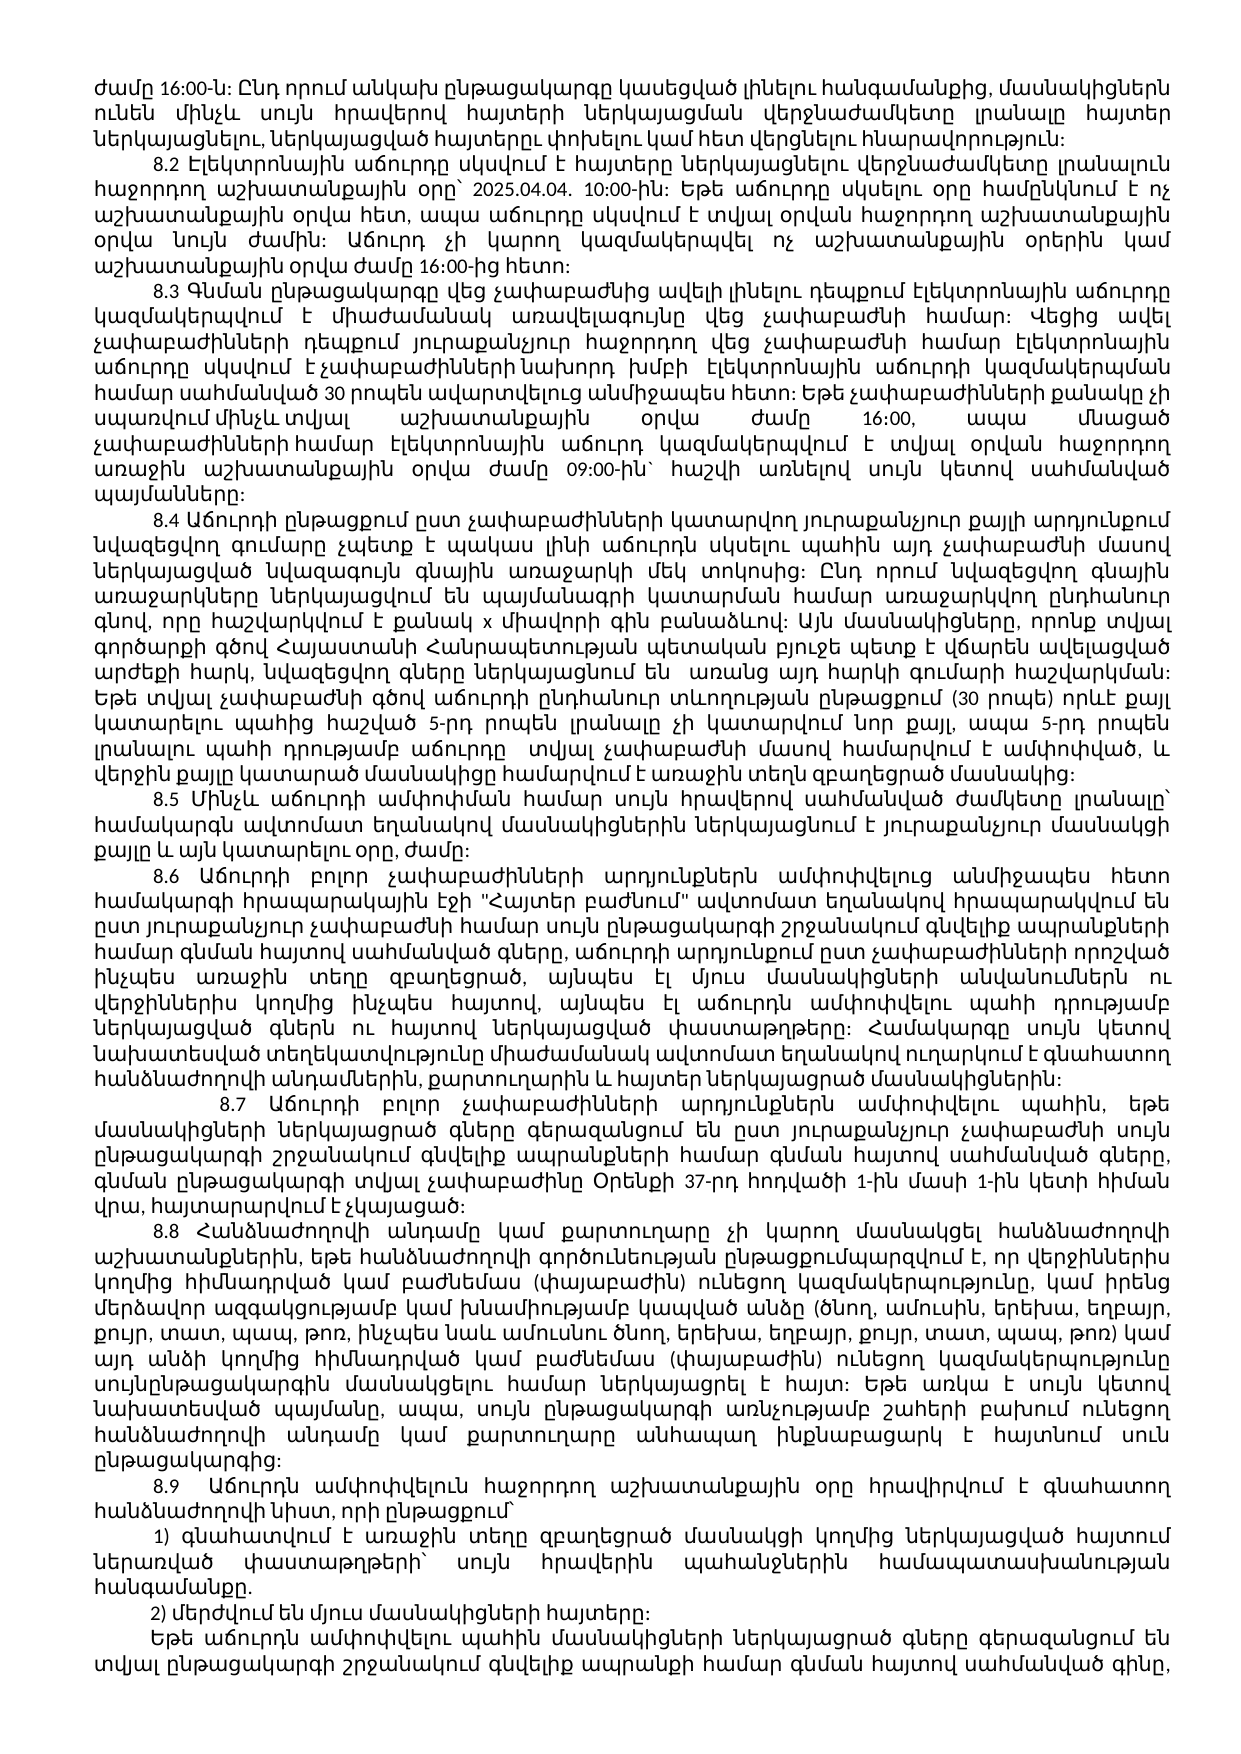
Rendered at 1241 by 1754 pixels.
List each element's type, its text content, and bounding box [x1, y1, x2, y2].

text 2) մերժվում են մյուս մասնակիցների հայտերը: [94, 1600, 1171, 1625]
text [94, 1625, 1171, 1676]
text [94, 75, 1171, 151]
text 8.9 Աճուրդն ամփոփվելուն հաջորդող աշխատանքային օրը հրավիրվում է գնահատող հանձնաժողովի նիստ, որի ընթացքում՝ [94, 1473, 1171, 1524]
text 8.4 Աճուրդի ընթացքում ըստ չափաբաժինների կատարվող յուրաքանչյուր քայլի արդյունքում նվազեցվող գումարը չպետք է պակաս լինի աճուրդն սկսելու պահին այդ չափաբաժնի մասով ներկայացված նվազագույն գնային առաջարկի մեկ տոկոսից: Ընդ որում նվազեցվող գնային առաջարկները ներկայացվում են պայմանագրի կատարման համար առաջարկվող ընդհանուր գնով, որը հաշվարկվում է քանակ x միավորի գին բանաձևով: Այն մասնակիցները, որոնք տվյալ գործարքի գծով Հայաստանի Հանրապետության պետական բյուջե պետք է վճարեն ավելացված արժեքի հարկ, նվազեցվող գները ներկայացնում են առանց այդ հարկի գումարի հաշվարկման: Եթե տվյալ չափաբաժնի գծով աճուրդի ընդհանուր տևողության ընթացքում (30 րոպե) որևէ քայլ կատարելու պահից հաշված 5-րդ րոպեն լրանալը չի կատարվում նոր քայլ, ապա 5-րդ րոպեն լրանալու պահի դրությամբ աճուրդը տվյալ չափաբաժնի մասով համարվում է ամփոփված, և վերջին քայլը կատարած մասնակիցը համարվում է առաջին տեղն զբաղեցրած մասնակից: [94, 507, 1171, 787]
text 8.3 Գնման ընթացակարգը վեց չափաբաժնից ավելի լինելու դեպքում էլեկտրոնային աճուրդը կազմակերպվում է միաժամանակ առավելագույնը վեց չափաբաժնի համար: Վեցից ավել չափաբաժինների դեպքում յուրաքանչյուր հաջորդող վեց չափաբաժնի համար էլեկտրոնային աճուրդը սկսվում է չափաբաժինների նախորդ խմբի էլեկտրոնային աճուրդի կազմակերպման համար սահմանված 30 րոպեն ավարտվելուց անմիջապես հետո: Եթե չափաբաժինների քանակը չի սպառվում մինչև տվյալ աշխատանքային օրվա ժամը 16։00, ապա մնացած չափաբաժինների համար էլեկտրոնային աճուրդ կազմակերպվում է տվյալ օրվան հաջորդող առաջին աշխատանքային օրվա ժամը 09:00-ին` հաշվի առնելով սույն կետով սահմանված պայմանները: [94, 278, 1171, 507]
text 8.2 Էլեկտրոնային աճուրդը սկսվում է հայտերը ներկայացնելու վերջնաժամկետը լրանալուն հաջորդող աշխատանքային օրը՝ 2025.04.04. 10:00 -ին: Եթե աճուրդը սկսելու օրը համընկնում է ոչ աշխատանքային օրվա հետ, ապա աճուրդը սկսվում է տվյալ օրվան հաջորդող աշխատանքային օրվա նույն ժամին: Աճուրդ չի կարող կազմակերպվել ոչ աշխատանքային օրերին կամ աշխատանքային օրվա ժամը 16։00-ից հետո: [94, 151, 1171, 278]
text 8.8 Հանձնաժողովի անդամը կամ քարտուղարը չի կարող մասնակցել հանձնաժողովի աշխատանքներին, եթե հանձնաժողովի գործունեության ընթացքումպարզվում է, որ վերջիններիս կողմից հիմնադրված կամ բաժնեմաս (փայաբաժին) ունեցող կազմակերպությունը, կամ իրենց մերձավոր ազգակցությամբ կամ խնամիությամբ կապված անձը (ծնող, ամուսին, երեխա, եղբայր, քույր, տատ, պապ, թոռ, ինչպես նաև ամուսնու ծնող, երեխա, եղբայր, քույր, տատ, պապ, թոռ) կամ այդ անձի կողմից հիմնադրված կամ բաժնեմաս (փայաբաժին) ունեցող կազմակերպությունը սույնընթացակարգին մասնակցելու համար ներկայացրել է հայտ: Եթե առկա է սույն կետով նախատեսված պայմանը, ապա, սույն ընթացակարգի առնչությամբ շահերի բախում ունեցող հանձնաժողովի անդամը կամ քարտուղարը անհապաղ ինքնաբացարկ է հայտնում սուն ընթացակարգից: [94, 1219, 1171, 1473]
text 8.7 Աճուրդի բոլոր չափաբաժինների արդյունքներն ամփոփվելու պահին, եթե մասնակիցների ներկայացրած գները գերազանցում են ըստ յուրաքանչյուր չափաբաժնի սույն ընթացակարգի շրջանակում գնվելիք ապրանքների համար գնման հայտով սահմանված գները, գնման ընթացակարգի տվյալ չափաբաժինը Օրենքի 37-րդ հոդվածի 1-ին մասի 1-ին կետի հիման վրա, հայտարարվում է չկայացած: [94, 1092, 1171, 1219]
text 1) գնահատվում է առաջին տեղը զբաղեցրած մասնակցի կողմից ներկայացված հայտում ներառված փաստաթղթերի՝ սույն հրավերին պահանջներին համապատասխանության հանգամանքը. [94, 1524, 1171, 1600]
text 8.5 Մինչև աճուրդի ամփոփման համար սույն հրավերով սահմանված ժամկետը լրանալը՝ համակարգն ավտոմատ եղանակով մասնակիցներին ներկայացնում է յուրաքանչյուր մասնակցի քայլը և այն կատարելու օրը, ժամը: [94, 787, 1171, 863]
text 8.6 Աճուրդի բոլոր չափաբաժինների արդյունքներն ամփոփվելուց անմիջապես հետո համակարգի հրապարակային էջի "Հայտեր բաժնում" ավտոմատ եղանակով հրապարակվում են ըստ յուրաքանչյուր չափաբաժնի համար սույն ընթացակարգի շրջանակում գնվելիք ապրանքների համար գնման հայտով սահմանված գները, աճուրդի արդյունքում ըստ չափաբաժինների որոշված ինչպես առաջին տեղը զբաղեցրած, այնպես էլ մյուս մասնակիցների անվանումներն ու վերջիններիս կողմից ինչպես հայտով, այնպես էլ աճուրդն ամփոփվելու պահի դրությամբ ներկայացված գներն ու հայտով ներկայացված փաստաթղթերը: Համակարգը սույն կետով նախատեսված տեղեկատվությունը միաժամանակ ավտոմատ եղանակով ուղարկում է գնահատող հանձնաժողովի անդամներին, քարտուղարին և հայտեր ներկայացրած մասնակիցներին: [94, 863, 1171, 1092]
